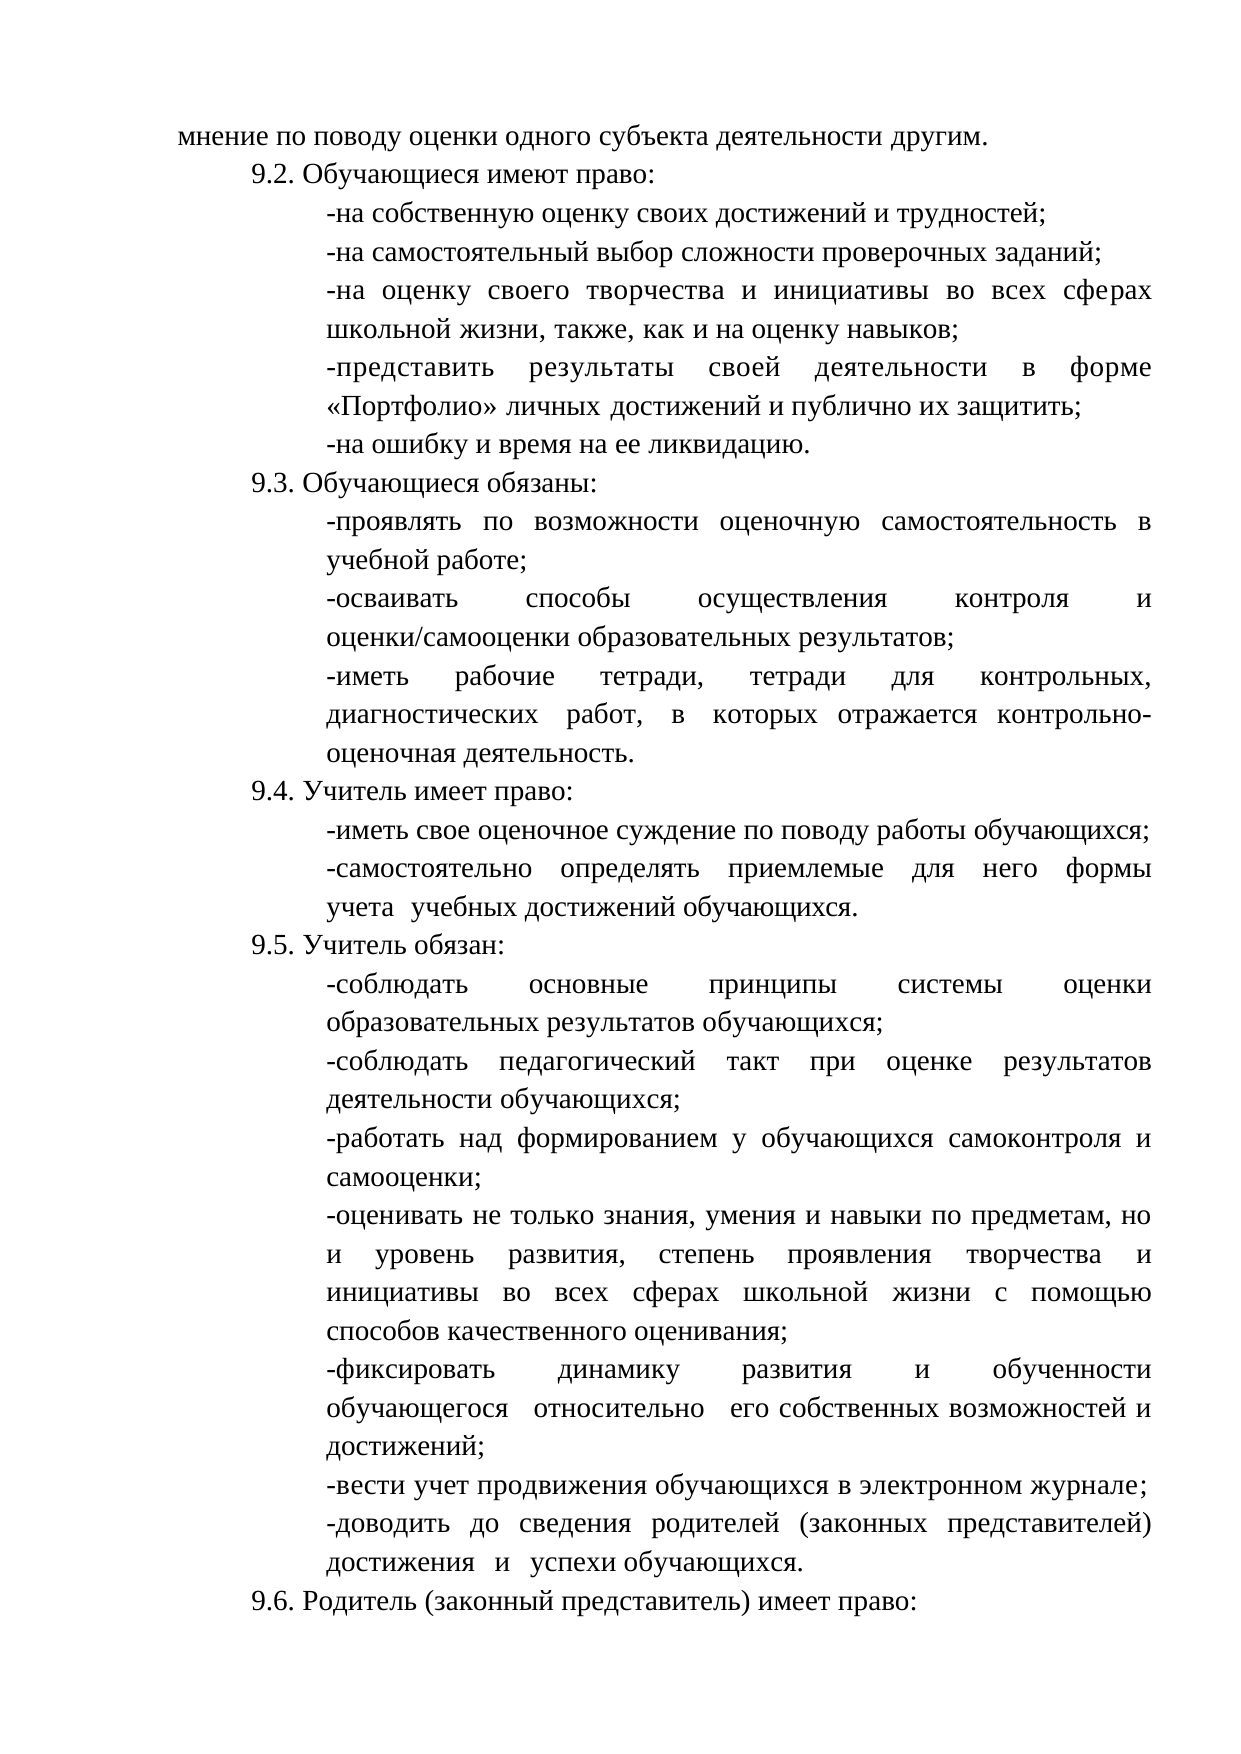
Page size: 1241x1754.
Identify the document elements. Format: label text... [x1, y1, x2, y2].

text 9.3. Обучающиеся обязаны: [177, 465, 1152, 498]
text -иметь рабочие тетради, тетради для контрольных, диагностических работ, в которых отражается контрольно-оценочная деятельность. [326, 658, 1152, 768]
text -оценивать не только знания, умения и навыки по предметам, но и уровень развития, степень проявления творчества и инициативы во всех сферах школьной жизни с помощью способов качественного оценивания; [326, 1197, 1152, 1346]
text -на самостоятельный выбор сложности проверочных заданий; [326, 234, 1152, 267]
text -на собственную оценку своих достижений и трудностей; [326, 195, 1152, 229]
text -на оценку своего творчества и инициативы во всех сферах школьной жизни, также, как и на оценку навыков; [326, 272, 1152, 344]
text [177, 118, 1152, 152]
text -работать над формированием у обучающихся самоконтроля и самооценки; [326, 1120, 1152, 1192]
text -доводить до сведения родителей (законных представителей) достижения и успехи обучающихся. [326, 1506, 1152, 1578]
text 9.2. Обучающиеся имеют право: [177, 157, 1152, 190]
text 9.6. Родитель (законный представитель) имеет право: [177, 1583, 1152, 1616]
text -самостоятельно определять приемлемые для него формы учета учебных достижений обучающихся. [326, 850, 1152, 922]
text -соблюдать педагогический такт при оценке результатов деятельности обучающихся; [326, 1043, 1152, 1115]
text -осваивать способы осуществления контроля и оценки/самооценки образовательных результатов; [326, 581, 1152, 653]
text 9.5. Учитель обязан: [177, 927, 1152, 961]
text -проявлять по возможности оценочную самостоятельность в учебной работе; [326, 503, 1152, 576]
text -вести учет продвижения обучающихся в электронном журнале; [326, 1467, 1152, 1501]
text -иметь свое оценочное суждение по поводу работы обучающихся; [326, 812, 1152, 845]
text -фиксировать динамику развития и обученности обучающегося относительно его собственных возможностей и достижений; [326, 1351, 1152, 1462]
text -соблюдать основные принципы системы оценки образовательных результатов обучающихся; [326, 966, 1152, 1038]
text 9.4. Учитель имеет право: [177, 773, 1152, 807]
text -представить результаты своей деятельности в форме «Портфолио» личных достижений и публично их защитить; [326, 349, 1152, 421]
text -на ошибку и время на ее ликвидацию. [326, 426, 1152, 460]
